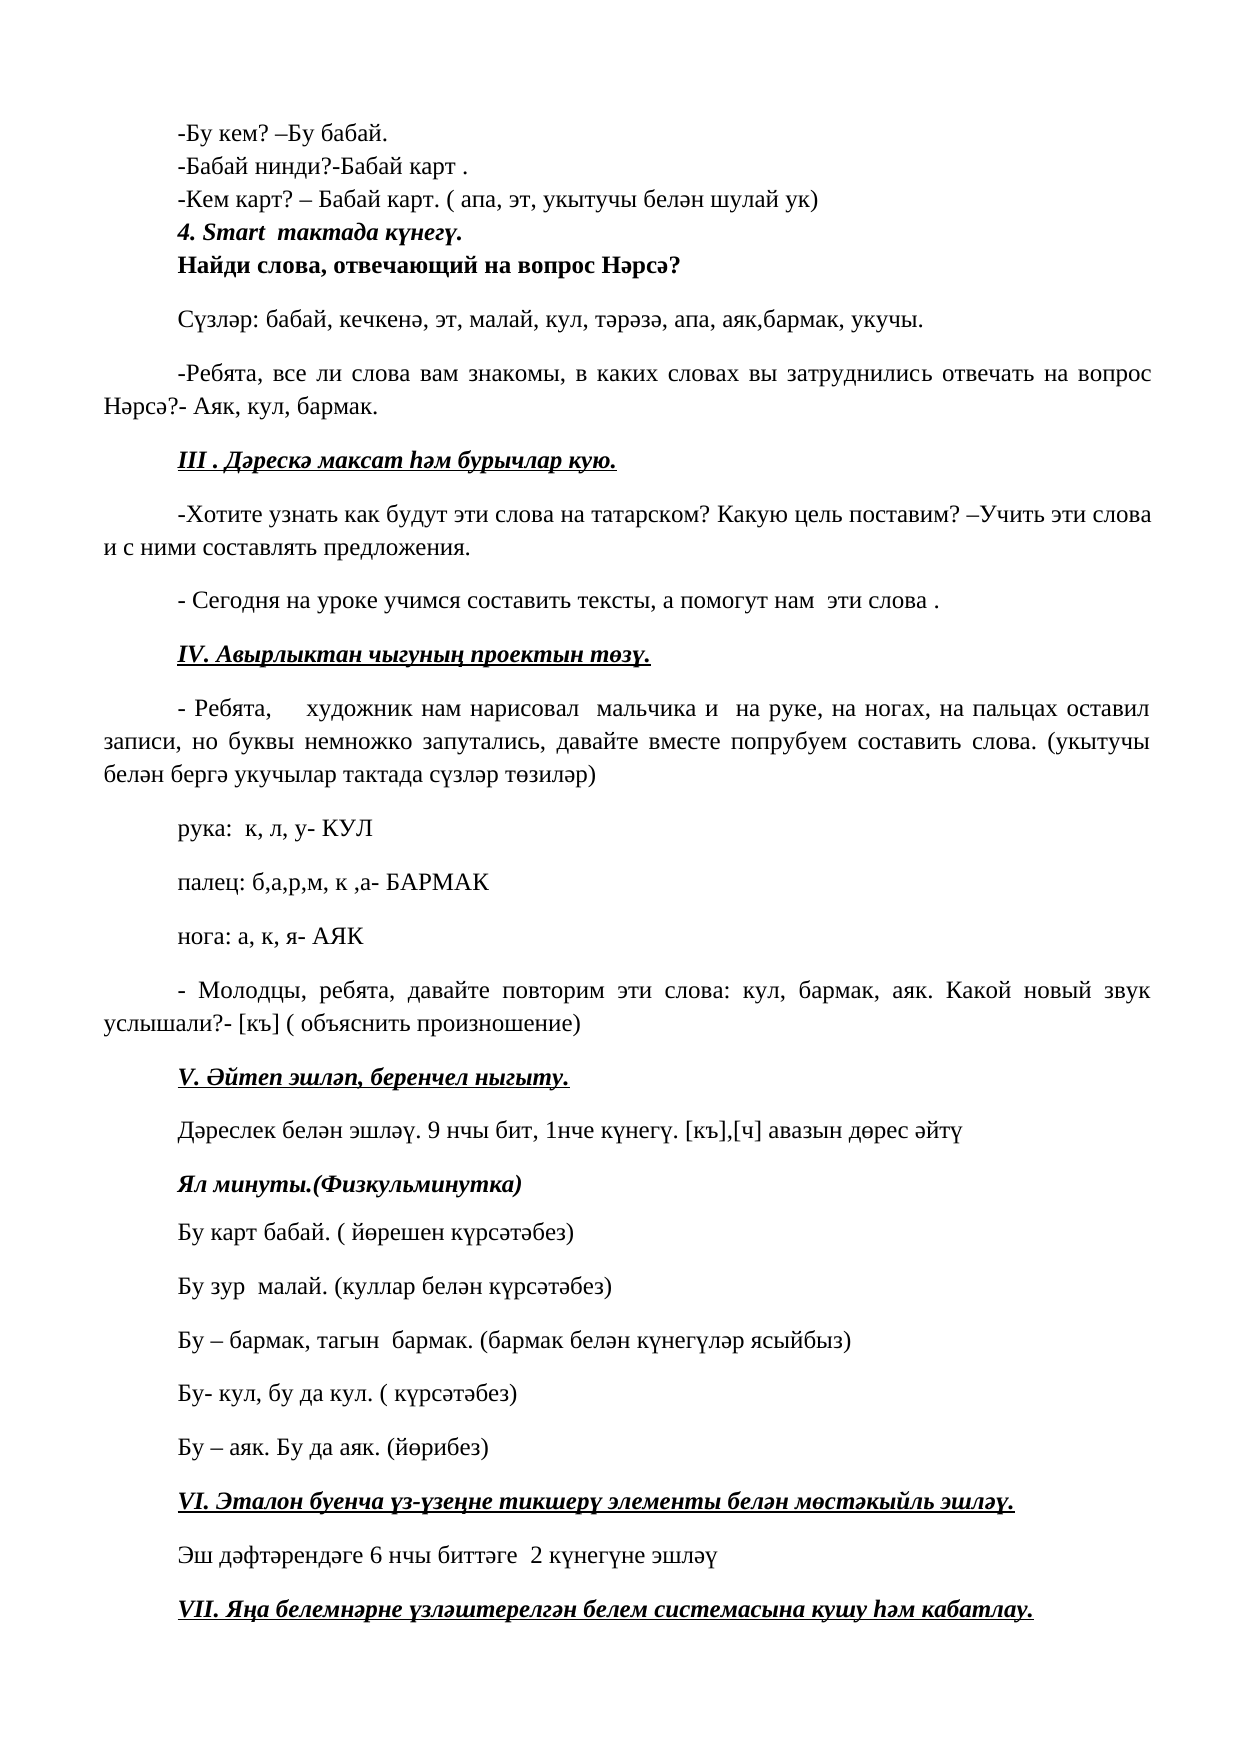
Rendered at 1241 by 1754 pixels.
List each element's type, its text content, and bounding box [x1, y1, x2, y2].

text рука: к, л, у- КУЛ [103, 813, 1152, 842]
text Бу зур малай. (куллар белән күрсәтәбез) [103, 1271, 1152, 1299]
text V. Әйтеп эшләп, беренчел ныгыту. [103, 1062, 1152, 1090]
text Бу карт бабай. ( йөрешен күрсәтәбез) [103, 1217, 1152, 1246]
text Сүзләр: бабай, кечкенә, эт, малай, кул, тәрәзә, апа, аяк,бармак, укучы. [103, 304, 1152, 333]
text Бу – аяк. Бу да аяк. (йөрибез) [103, 1432, 1152, 1461]
text VI. Эталон буенча үз-үзеңне тикшерү элементы белән мөстәкыйль эшләү. [103, 1486, 1152, 1515]
list -Бу кем? –Бу бабай. [177, 118, 1152, 147]
text Бу- кул, бу да кул. ( күрсәтәбез) [103, 1378, 1152, 1407]
text палец: б,а,р,м, к ,а- БАРМАК [103, 867, 1152, 896]
text - Сегодня на уроке учимся составить тексты, а помогут нам эти слова . [103, 586, 1152, 614]
text Ял минуты.(Физкульминутка) [103, 1169, 1152, 1198]
list 4. Smart тактада күнегү. [103, 217, 1152, 246]
text нога: а, к, я- АЯК [103, 921, 1152, 949]
text III . Дәрескә максат һәм бурычлар кую. [103, 445, 1152, 473]
text Бу – бармак, тагын бармак. (бармак белән күнегүләр ясыйбыз) [103, 1325, 1152, 1353]
list -Бабай нинди?-Бабай карт . [177, 151, 1152, 180]
text VII. Яңа белемнәрне үзләштерелгән белем системасына кушу һәм кабатлау. [103, 1594, 1152, 1623]
text - Ребята, художник нам нарисовал мальчика и на руке, на ногах, на пальцах оставил записи, но буквы немножко запутались, давайте вместе попрубуем составить слова. (укытучы белән бергә укучылар тактада сүзләр төзиләр) [103, 693, 1152, 788]
text Дәреслек белән эшләү. 9 нчы бит, 1нче күнегү. [къ],[ч] авазын дөрес әйтү [103, 1115, 1152, 1144]
text Эш дәфтәрендәге 6 нчы биттәге 2 күнегүне эшләү [103, 1540, 1152, 1569]
text -Ребята, все ли слова вам знакомы, в каких словах вы затруднились отвечать на вопрос Нәрсә?- Аяк, кул, бармак. [103, 358, 1152, 420]
text -Хотите узнать как будут эти слова на татарском? Какую цель поставим? –Учить эти слова и с ними составлять предложения. [103, 499, 1152, 560]
text IV. Авырлыктан чыгуның проектын төзү. [103, 639, 1152, 668]
text - Молодцы, ребята, давайте повторим эти слова: кул, бармак, аяк. Какой новый звук услышали?- [къ] ( объяснить произношение) [103, 975, 1152, 1036]
list Найди слова, отвечающий на вопрос Нәрсә? [103, 250, 1152, 279]
list -Кем карт? – Бабай карт. ( апа, эт, укытучы белән шулай ук) [177, 184, 1152, 213]
